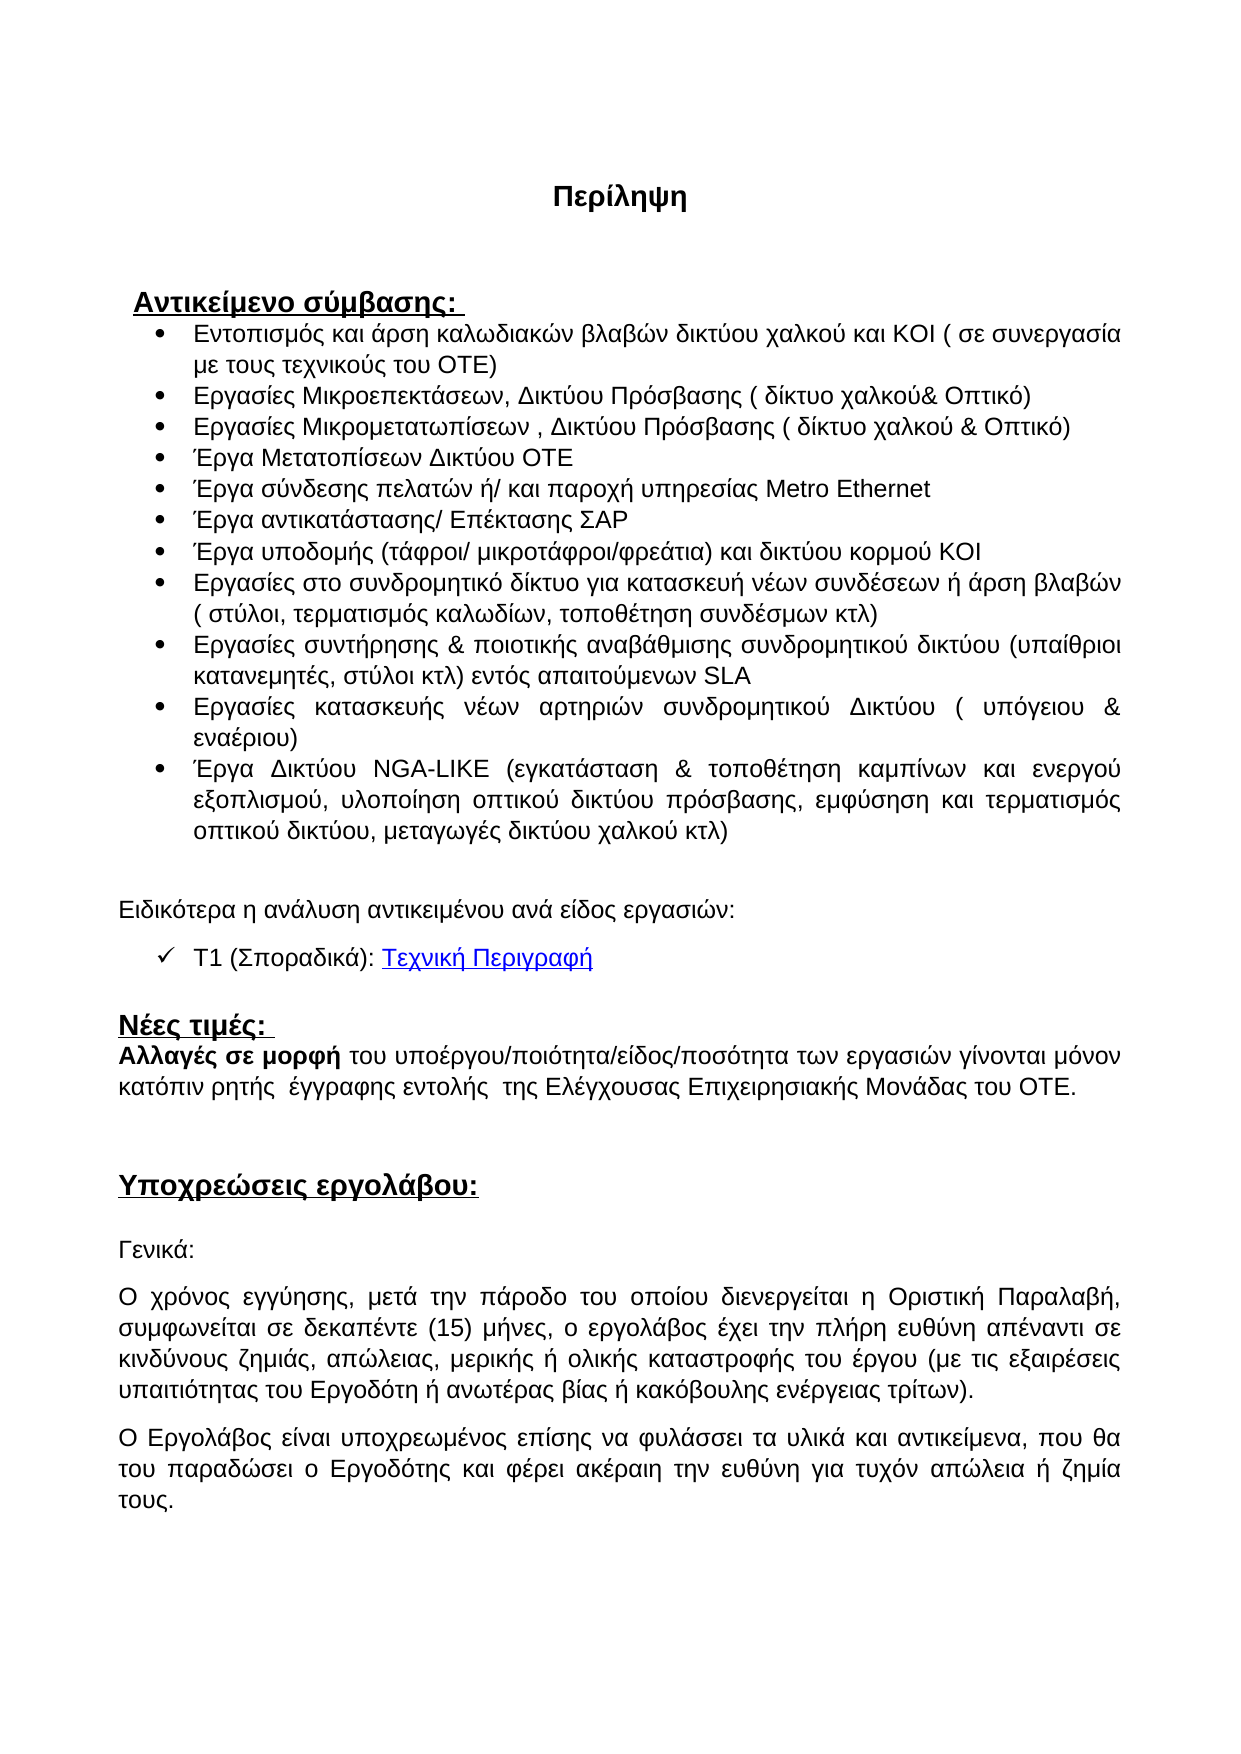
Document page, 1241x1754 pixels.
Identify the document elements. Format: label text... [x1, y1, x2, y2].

list Εργασίες στο συνδρομητικό δίκτυο για κατασκευή νέων συνδέσεων ή άρση βλαβών ( στύλοι, τερματισμός καλωδίων, τοποθέτηση συνδέσμων κτλ) [156, 568, 1122, 627]
text Υποχρεώσεις εργολάβου: [118, 1167, 1122, 1201]
subtitle Περίληψη [118, 179, 1122, 212]
list Εργασίες συντήρησης & ποιοτικής αναβάθμισης συνδρομητικού δικτύου (υπαίθριοι κατανεμητές, στύλοι κτλ) εντός απαιτούμενων SLA [156, 630, 1122, 690]
list Έργα Μετατοπίσεων Δικτύου ΟΤΕ [156, 443, 1122, 472]
list Έργα υποδομής (τάφροι/ μικροτάφροι/φρεάτια) και δικτύου κορμού ΚΟΙ [156, 536, 1122, 565]
text Ειδικότερα η ανάλυση αντικειμένου ανά είδος εργασιών: [118, 895, 1122, 924]
text Ο Εργολάβος είναι υποχρεωμένος επίσης να φυλάσσει τα υλικά και αντικείμενα, που θα του παραδώσει ο Εργοδότης και φέρει ακέραιη την ευθύνη για τυχόν απώλεια ή ζημία τους. [118, 1423, 1122, 1514]
text Νέες τιμές: [118, 1007, 1122, 1041]
list Έργα σύνδεσης πελατών ή/ και παροχή υπηρεσίας Metro Ethernet [156, 474, 1122, 503]
list Εργασίες Μικρομετατωπίσεων , Δικτύου Πρόσβασης ( δίκτυο χαλκού & Οπτικό) [156, 412, 1122, 441]
text Αντικείμενο σύμβασης: [133, 285, 1122, 318]
list Έργα αντικατάστασης/ Επέκτασης ΣΑΡ [156, 505, 1122, 534]
text Αλλαγές σε μορφή του υποέργου/ποιότητα/είδος/ποσότητα των εργασιών γίνονται μόνον κατόπιν ρητής έγγραφης εντολής της Ελέγχουσας Επιχειρησιακής Μονάδας του ΟΤΕ. [118, 1041, 1122, 1101]
text Ο χρόνος εγγύησης, μετά την πάροδο του οποίου διενεργείται η Οριστική Παραλαβή, συμφωνείται σε δεκαπέντε (15) μήνες, ο εργολάβος έχει την πλήρη ευθύνη απέναντι σε κινδύνους ζημιάς, απώλειας, μερικής ή ολικής καταστροφής του έργου (με τις εξαιρέσεις υπαιτιότητας του Εργοδότη ή ανωτέρας βίας ή κακόβουλης ενέργειας τρίτων). [118, 1282, 1122, 1404]
list Τ1 (Σποραδικά): Τεχνική Περιγραφή [156, 943, 1122, 972]
list Έργα Δικτύου NGA-LIKE (εγκατάσταση & τοποθέτηση καμπίνων και ενεργού εξοπλισμού, υλοποίηση οπτικού δικτύου πρόσβασης, εμφύσηση και τερματισμός οπτικού δικτύου, μεταγωγές δικτύου χαλκού κτλ) [156, 754, 1122, 845]
list Εργασίες κατασκευής νέων αρτηριών συνδρομητικού Δικτύου ( υπόγειου & εναέριου) [156, 692, 1122, 752]
list Εργασίες Μικροεπεκτάσεων, Δικτύου Πρόσβασης ( δίκτυο χαλκού& Οπτικό) [156, 381, 1122, 409]
list Εντοπισμός και άρση καλωδιακών βλαβών δικτύου χαλκού και ΚΟΙ ( σε συνεργασία με τους τεχνικούς του ΟΤΕ) [156, 318, 1122, 378]
text Γενικά: [118, 1234, 1122, 1263]
